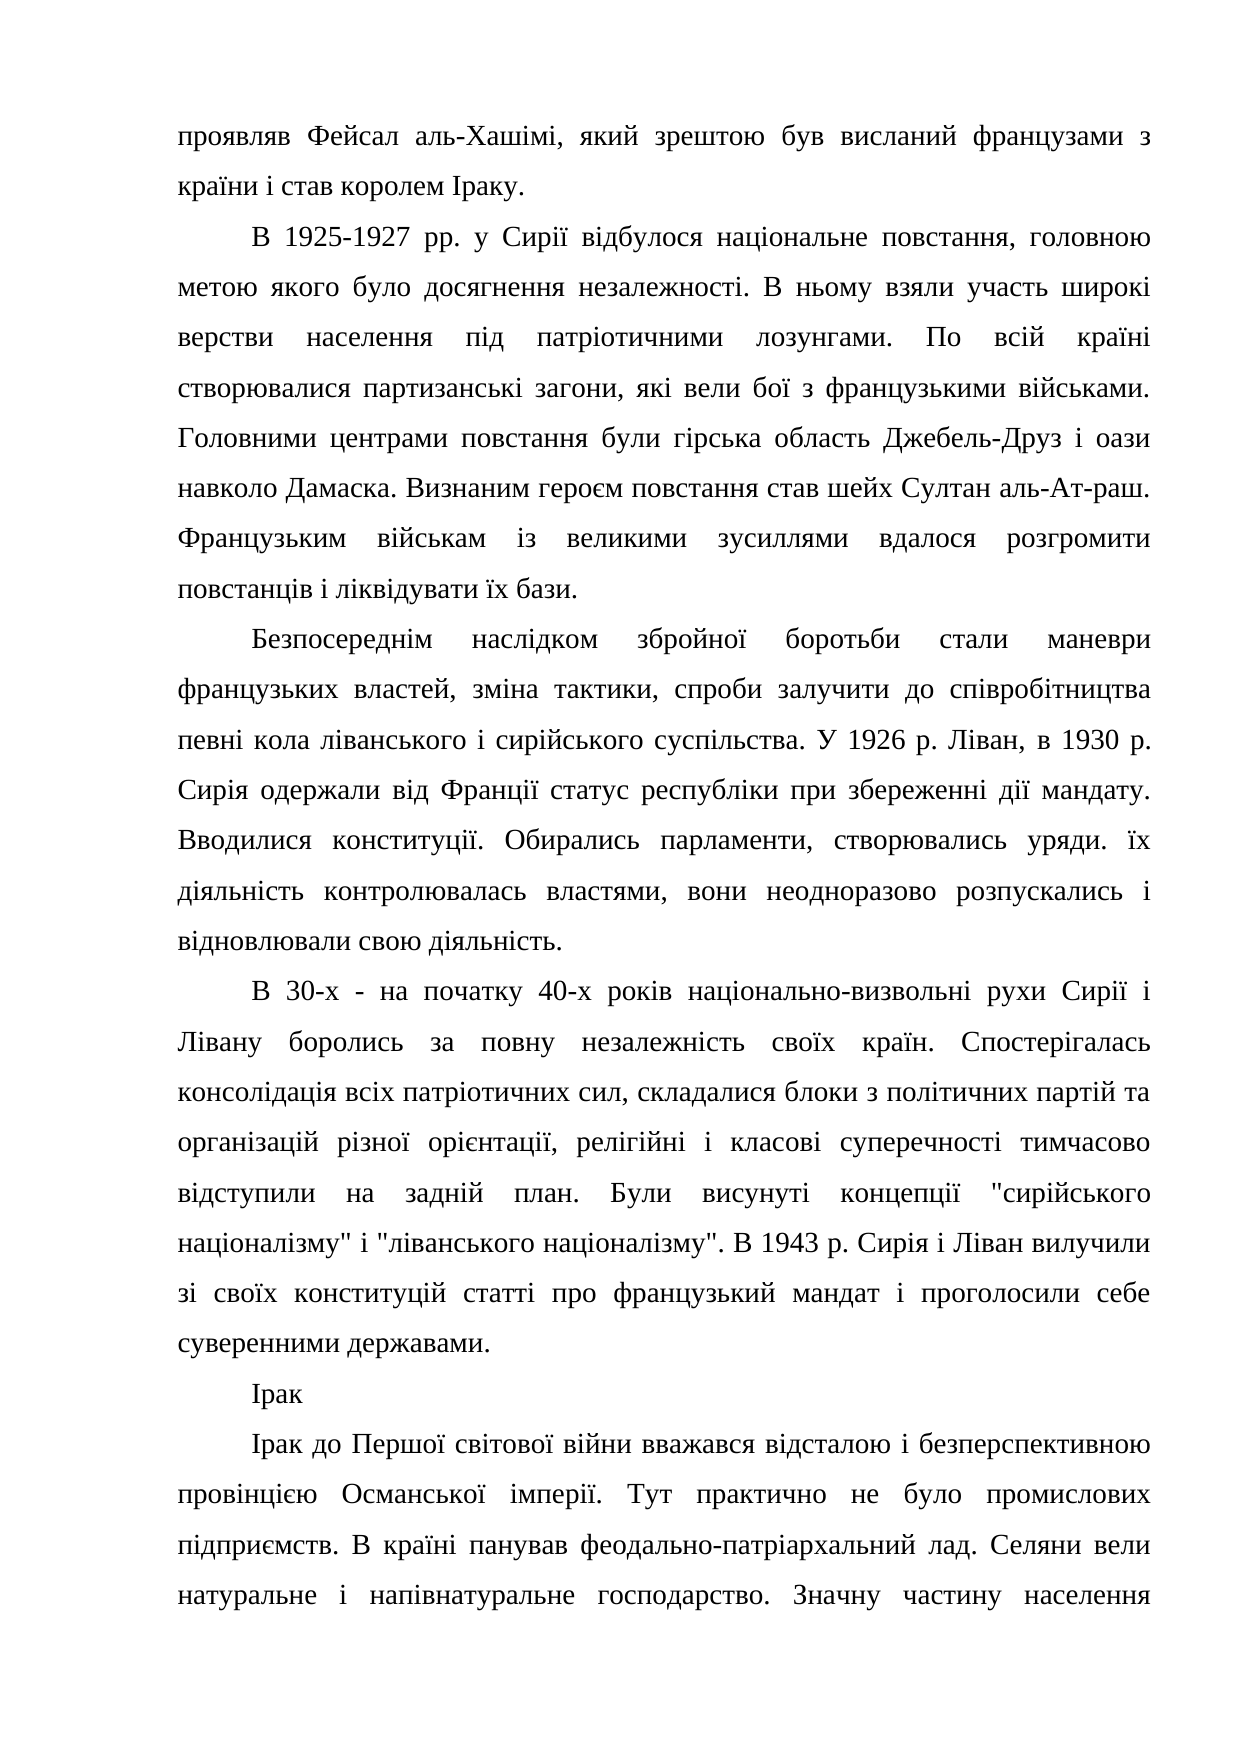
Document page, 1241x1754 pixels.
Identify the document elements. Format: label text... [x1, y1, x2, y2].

subtitle Ірак [177, 1376, 1152, 1409]
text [177, 1426, 1152, 1611]
text В 1925-1927 pp. у Сирії відбулося національне повстання, головною метою якого було досягнення незалежності. В ньому взяли участь широкі верстви населення під патріотичними лозунгами. По всій країні створювалися партизанські загони, які вели бої з французькими військами. Головними центрами повстання були гірська область Джебель-Друз і оази навколо Дамаска. Визнаним героєм повстання став шейх Султан аль-Ат-раш. Французьким військам із великими зусиллями вдалося розгромити повстанців і ліквідувати їх бази. [177, 219, 1152, 604]
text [177, 118, 1152, 202]
text В 30-х - на початку 40-х років національно-визвольні рухи Сирії і Лівану боролись за повну незалежність своїх країн. Спостерігалась консолідація всіх патріотичних сил, складалися блоки з політичних партій та організацій різної орієнтації, релігійні і класові суперечності тимчасово відступили на задній план. Були висунуті концепції "сирійського націоналізму" і "ліванського націоналізму". В 1943 р. Сирія і Ліван вилучили зі своїх конституцій статті про французький мандат і проголосили себе суверенними державами. [177, 973, 1152, 1359]
text Безпосереднім наслідком збройної боротьби стали маневри французьких властей, зміна тактики, спроби залучити до співробітництва певні кола ліванського і сирійського суспільства. У 1926 р. Ліван, в 1930 р. Сирія одержали від Франції статус республіки при збереженні дії мандату. Вводилися конституції. Обирались парламенти, створювались уряди. їх діяльність контролювалась властями, вони неодноразово розпускались і відновлювали свою діяльність. [177, 621, 1152, 957]
